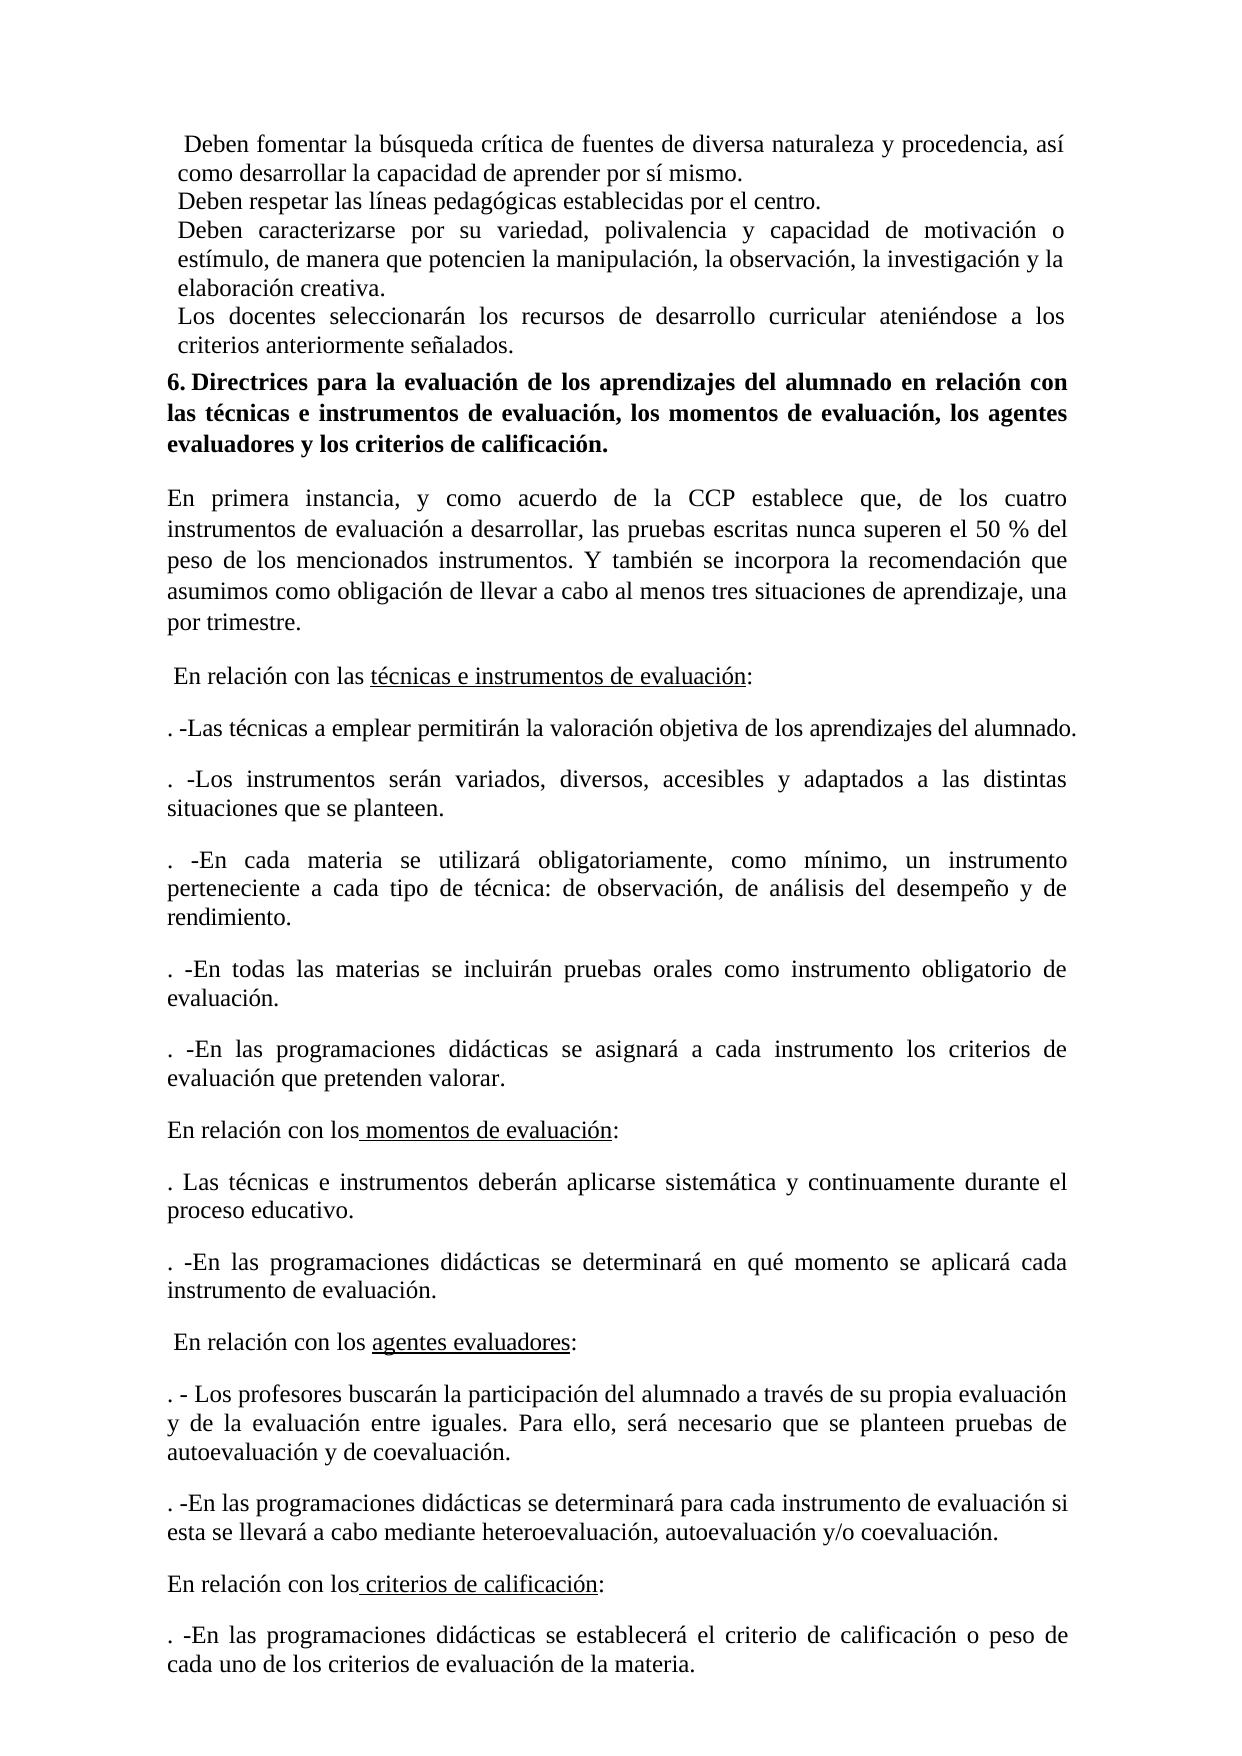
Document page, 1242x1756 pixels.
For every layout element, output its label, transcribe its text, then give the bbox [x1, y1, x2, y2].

text . -En las programaciones didácticas se asignará a cada instrumento los criterios de evaluación que pretenden valorar. [167, 1034, 1068, 1092]
text . -En las programaciones didácticas se determinará para cada instrumento de evaluación si esta se llevará a cabo mediante heteroevaluación, autoevaluación y/o coevaluación. [167, 1488, 1069, 1546]
text En relación con los agentes evaluadores: [173, 1327, 1154, 1356]
text . -En las programaciones didácticas se determinará en qué momento se aplicará cada instrumento de evaluación. [167, 1247, 1069, 1304]
text En primera instancia, y como acuerdo de la CCP establece que, de los cuatro instrumentos de evaluación a desarrollar, las pruebas escritas nunca superen el 50 % del peso de los mencionados instrumentos. Y también se incorpora la recomendación que asumimos como obligación de llevar a cabo al menos tres situaciones de aprendizaje, una por trimestre. [167, 483, 1069, 636]
text Deben fomentar la búsqueda crítica de fuentes de diversa naturaleza y procedencia, así como desarrollar la capacidad de aprender por sí mismo. [177, 129, 1065, 187]
text En relación con los criterios de calificación: [167, 1569, 1154, 1597]
subtitle Directrices para la evaluación de los aprendizajes del alumnado en relación con las técnicas e instrumentos de evaluación, los momentos de evaluación, los agentes evaluadores y los criterios de calificación. [167, 367, 1068, 458]
text . Las técnicas e instrumentos deberán aplicarse sistemática y continuamente durante el proceso educativo. [167, 1167, 1068, 1224]
text . - Los profesores buscarán la participación del alumnado a través de su propia evaluación y de la evaluación entre iguales. Para ello, será necesario que se planteen pruebas de autoevaluación y de coevaluación. [167, 1379, 1068, 1465]
text . -En cada materia se utilizará obligatoriamente, como mínimo, un instrumento perteneciente a cada tipo de técnica: de observación, de análisis del desempeño y de rendimiento. [167, 845, 1068, 931]
text En relación con los momentos de evaluación: [167, 1115, 1154, 1144]
text . -Las técnicas a emplear permitirán la valoración objetiva de los aprendizajes del alumnado. [167, 713, 1154, 742]
text En relación con las técnicas e instrumentos de evaluación: [173, 661, 1154, 690]
text Deben caracterizarse por su variedad, polivalencia y capacidad de motivación o estímulo, de manera que potencien la manipulación, la observación, la investigación y la elaboración creativa. [177, 215, 1065, 301]
text . -Los instrumentos serán variados, diversos, accesibles y adaptados a las distintas situaciones que se planteen. [167, 764, 1068, 822]
text . -En las programaciones didácticas se establecerá el criterio de calificación o peso de cada uno de los criterios de evaluación de la materia. [167, 1620, 1069, 1678]
text . -En todas las materias se incluirán pruebas orales como instrumento obligatorio de evaluación. [167, 954, 1068, 1012]
text Los docentes seleccionarán los recursos de desarrollo curricular ateniéndose a los criterios anteriormente señalados. [177, 301, 1065, 359]
text Deben respetar las líneas pedagógicas establecidas por el centro. [177, 187, 1154, 215]
